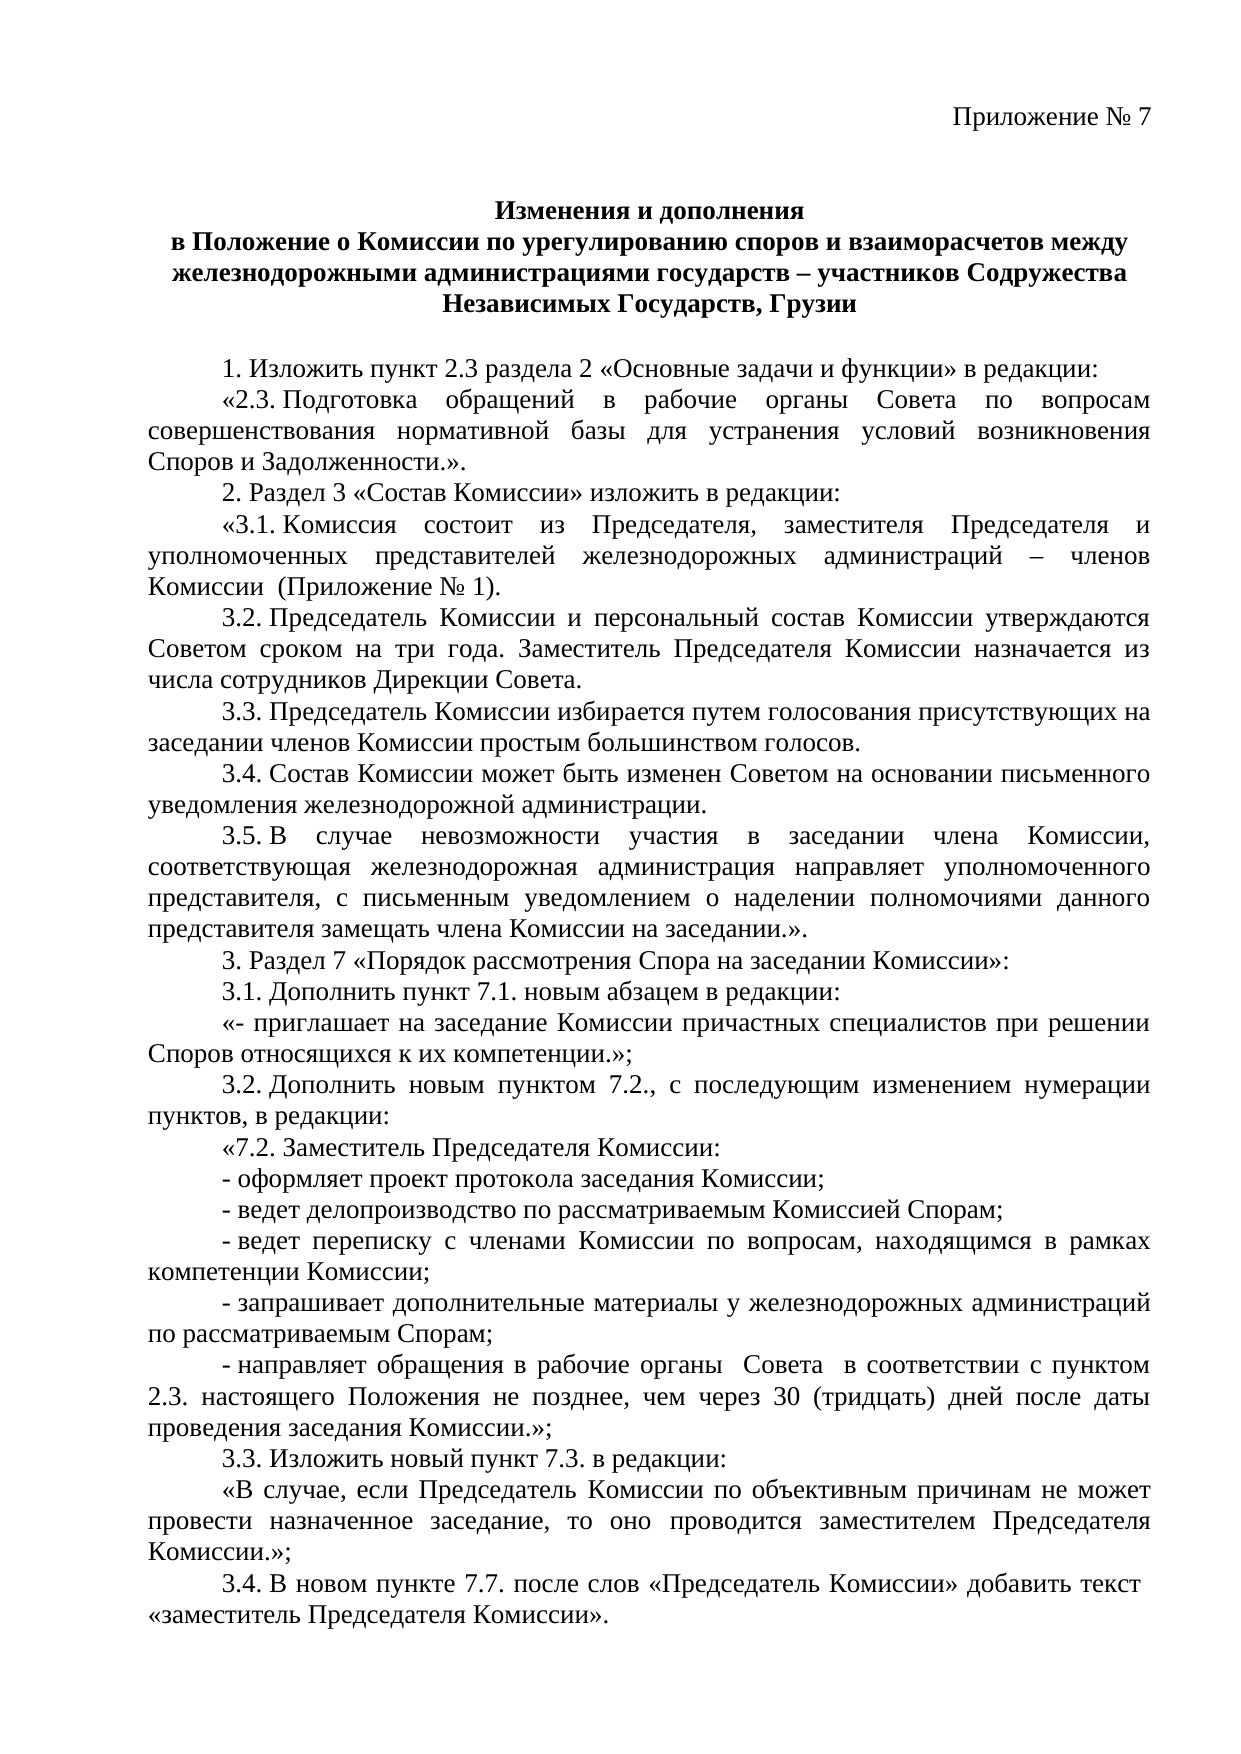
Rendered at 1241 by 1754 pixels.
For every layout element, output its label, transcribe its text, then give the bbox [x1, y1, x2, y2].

text в Положение о Комиссии по урегулированию споров и взаиморасчетов между железнодорожными администрациями государств – участников Содружества Независимых Государств, Грузии [148, 225, 1152, 352]
text 1. Изложить пункт 2.3 раздела 2 «Основные задачи и функции» в редакции: [148, 352, 1152, 383]
text - оформляет проект протокола заседания Комиссии; [148, 1162, 1152, 1193]
text 3.5. В случае невозможности участия в заседании члена Комиссии, соответствующая железнодорожная администрация направляет уполномоченного представителя, с письменным уведомлением о наделении полномочиями данного представителя замещать члена Комиссии на заседании.». [148, 819, 1152, 944]
text 3.1. Дополнить пункт 7.1. новым абзацем в редакции: [148, 975, 1152, 1006]
text Изменения и дополнения [148, 194, 1152, 225]
text Приложение № 7 [148, 100, 1152, 132]
text 3.2. Председатель Комиссии и персональный состав Комиссии утверждаются Советом сроком на три года. Заместитель Председателя Комиссии назначается из числа сотрудников Дирекции Совета. [148, 601, 1152, 694]
text «- приглашает на заседание Комиссии причастных специалистов при решении Споров относящихся к их компетенции.»; [148, 1006, 1152, 1068]
text «2.3. Подготовка обращений в рабочие органы Совета по вопросам совершенствования нормативной базы для устранения условий возникновения Споров и Задолженности.». [148, 383, 1152, 477]
text 3.4. В новом пункте 7.7. после слов «Председатель Комиссии» добавить текст «заместитель Председателя Комиссии». [148, 1567, 1152, 1629]
text 2. Раздел 3 «Состав Комиссии» изложить в редакции: [148, 477, 1152, 508]
text «В случае, если Председатель Комиссии по объективным причинам не может провести назначенное заседание, то оно проводится заместителем Председателя Комиссии.»; [148, 1473, 1152, 1567]
text - запрашивает дополнительные материалы у железнодорожных администраций по рассматриваемым Спорам; [148, 1286, 1152, 1349]
text - ведет делопроизводство по рассматриваемым Комиссией Спорам; [148, 1193, 1152, 1224]
text 3.2. Дополнить новым пунктом 7.2., с последующим изменением нумерации пунктов, в редакции: [148, 1068, 1152, 1131]
text - направляет обращения в рабочие органы Совета в соответствии с пунктом 2.3. настоящего Положения не позднее, чем через 30 (тридцать) дней после даты проведения заседания Комиссии.»; [148, 1349, 1152, 1442]
text 3.3. Изложить новый пункт 7.3. в редакции: [148, 1442, 1152, 1473]
text 3.3. Председатель Комиссии избирается путем голосования присутствующих на заседании членов Комиссии простым большинством голосов. [148, 694, 1152, 757]
text 3. Раздел 7 «Порядок рассмотрения Спора на заседании Комиссии»: [148, 944, 1152, 975]
text «3.1. Комиссия состоит из Председателя, заместителя Председателя и уполномоченных представителей железнодорожных администраций – членов Комиссии (Приложение № 1). [148, 508, 1152, 601]
text «7.2. Заместитель Председателя Комиссии: [148, 1131, 1152, 1162]
text 3.4. Состав Комиссии может быть изменен Советом на основании письменного уведомления железнодорожной администрации. [148, 757, 1152, 819]
text - ведет переписку с членами Комиссии по вопросам, находящимся в рамках компетенции Комиссии; [148, 1224, 1152, 1286]
